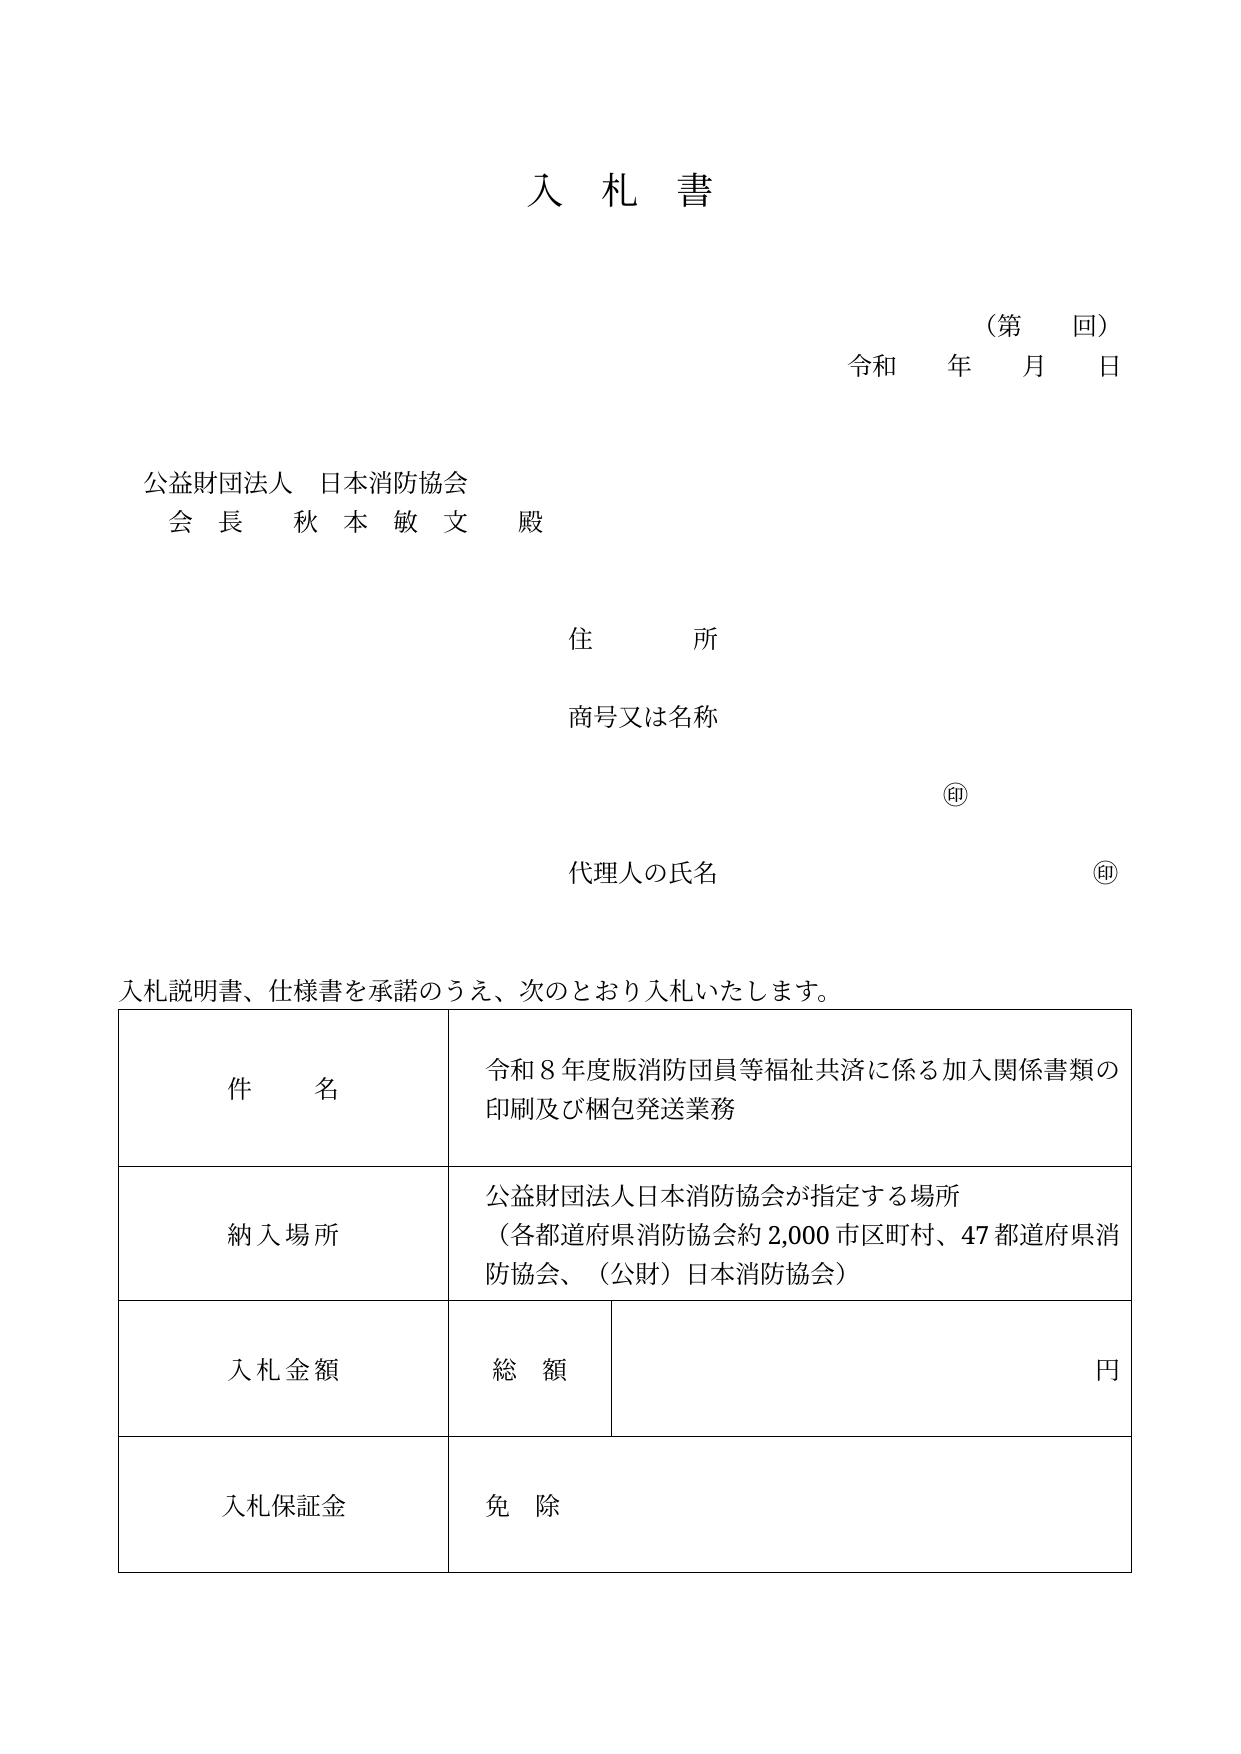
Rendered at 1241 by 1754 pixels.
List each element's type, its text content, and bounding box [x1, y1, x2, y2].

text 令和 年 月 日 [118, 344, 1122, 384]
text 商号又は名称 [118, 696, 1122, 735]
text 入札説明書、仕様書を承諾のうえ、次のとおり入札いたします。 [118, 969, 1122, 1009]
text 代理人の氏名 ㊞ [118, 852, 1122, 891]
table_cell 円 [612, 1301, 1131, 1436]
table_cell 免 除 [449, 1437, 1131, 1572]
text 入 札 書 [118, 149, 1122, 227]
table_cell 入札保証金 [119, 1437, 448, 1572]
table_cell 総 額 [449, 1301, 611, 1436]
text 住 所 [118, 618, 1122, 657]
text 公益財団法人 日本消防協会 [118, 462, 1122, 501]
text （第 回） [118, 306, 1122, 344]
table_cell 納入場所 [119, 1167, 448, 1300]
table_cell 入札金額 [119, 1301, 448, 1436]
table_header 件 名 [119, 1010, 448, 1166]
text 会 長 秋 本 敏 文 殿 [118, 501, 1122, 540]
text ㊞ [118, 774, 1122, 813]
table_header 令和８年度版消防団員等福祉共済に係る加入関係書類の印刷及び梱包発送業務 [449, 1010, 1131, 1166]
table_cell 公益財団法人日本消防協会が指定する場所 （各都道府県消防協会約2,000市区町村、47都道府県消防協会、（公財）日本消防協会） [449, 1167, 1131, 1300]
